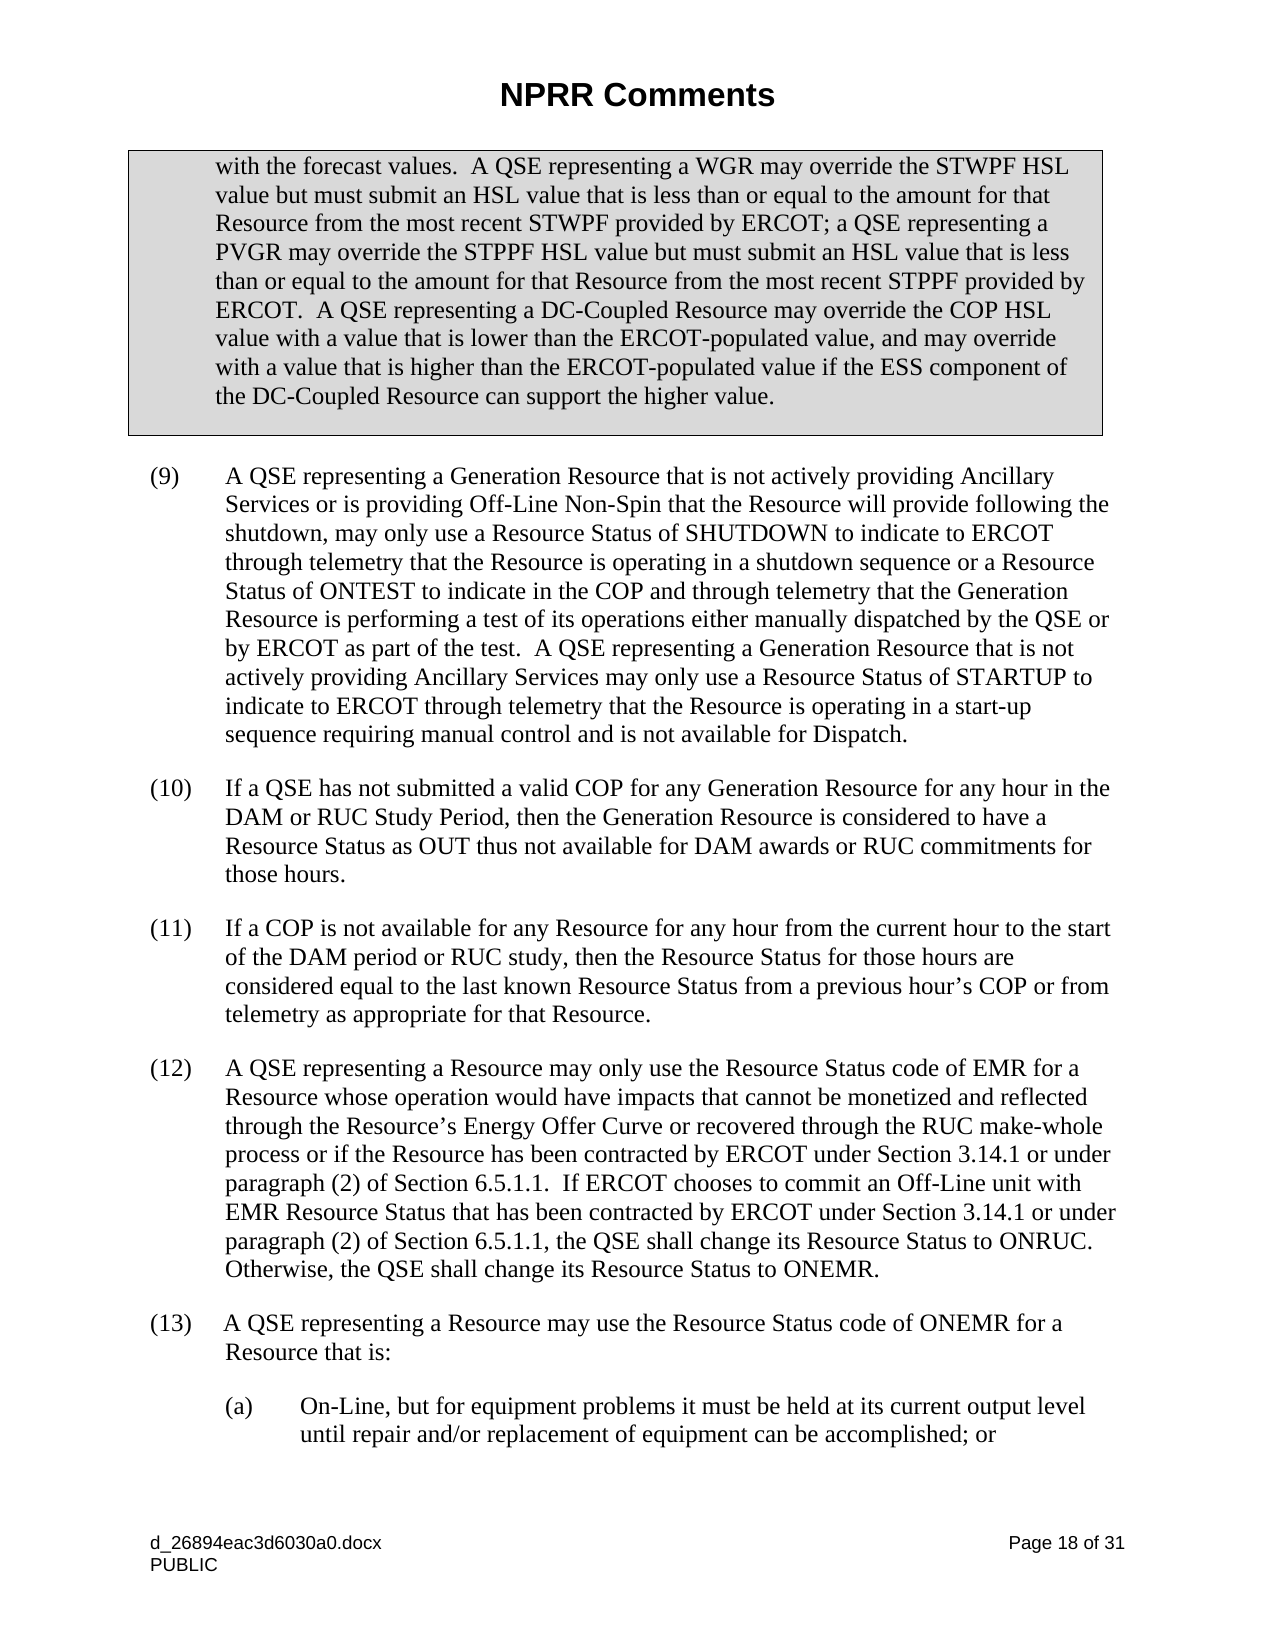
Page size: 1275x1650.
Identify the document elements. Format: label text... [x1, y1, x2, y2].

text (a) On-Line, but for equipment problems it must be held at its current output level until repair and/or replacement of equipment can be accomplished; or [225, 1391, 1125, 1448]
text (12) A QSE representing a Resource may only use the Resource Status code of EMR for a Resource whose operation would have impacts that cannot be monetized and reflected through the Resource’s Energy Offer Curve or recovered through the RUC make-whole process or if the Resource has been contracted by ERCOT under Section 3.14.1 or under paragraph (2) of Section 6.5.1.1. If ERCOT chooses to commit an Off-Line unit with EMR Resource Status that has been contracted by ERCOT under Section 3.14.1 or under paragraph (2) of Section 6.5.1.1, the QSE shall change its Resource Status to ONRUC. Otherwise, the QSE shall change its Resource Status to ONEMR. [150, 1053, 1125, 1283]
text (13) A QSE representing a Resource may use the Resource Status code of ONEMR for a Resource that is: [150, 1308, 1125, 1366]
text (9) A QSE representing a Generation Resource that is not actively providing Ancillary Services or is providing Off-Line Non-Spin that the Resource will provide following the shutdown, may only use a Resource Status of SHUTDOWN to indicate to ERCOT through telemetry that the Resource is operating in a shutdown sequence or a Resource Status of ONTEST to indicate in the COP and through telemetry that the Generation Resource is performing a test of its operations either manually dispatched by the QSE or by ERCOT as part of the test. A QSE representing a Generation Resource that is not actively providing Ancillary Services may only use a Resource Status of STARTUP to indicate to ERCOT through telemetry that the Resource is operating in a start-up sequence requiring manual control and is not available for Dispatch. [150, 461, 1125, 748]
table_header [129, 151, 1102, 435]
text (10) If a QSE has not submitted a valid COP for any Generation Resource for any hour in the DAM or RUC Study Period, then the Generation Resource is considered to have a Resource Status as OUT thus not available for DAM awards or RUC commitments for those hours. [150, 773, 1125, 888]
text (11) If a COP is not available for any Resource for any hour from the current hour to the start of the DAM period or RUC study, then the Resource Status for those hours are considered equal to the last known Resource Status from a previous hour’s COP or from telemetry as appropriate for that Resource. [150, 913, 1125, 1028]
